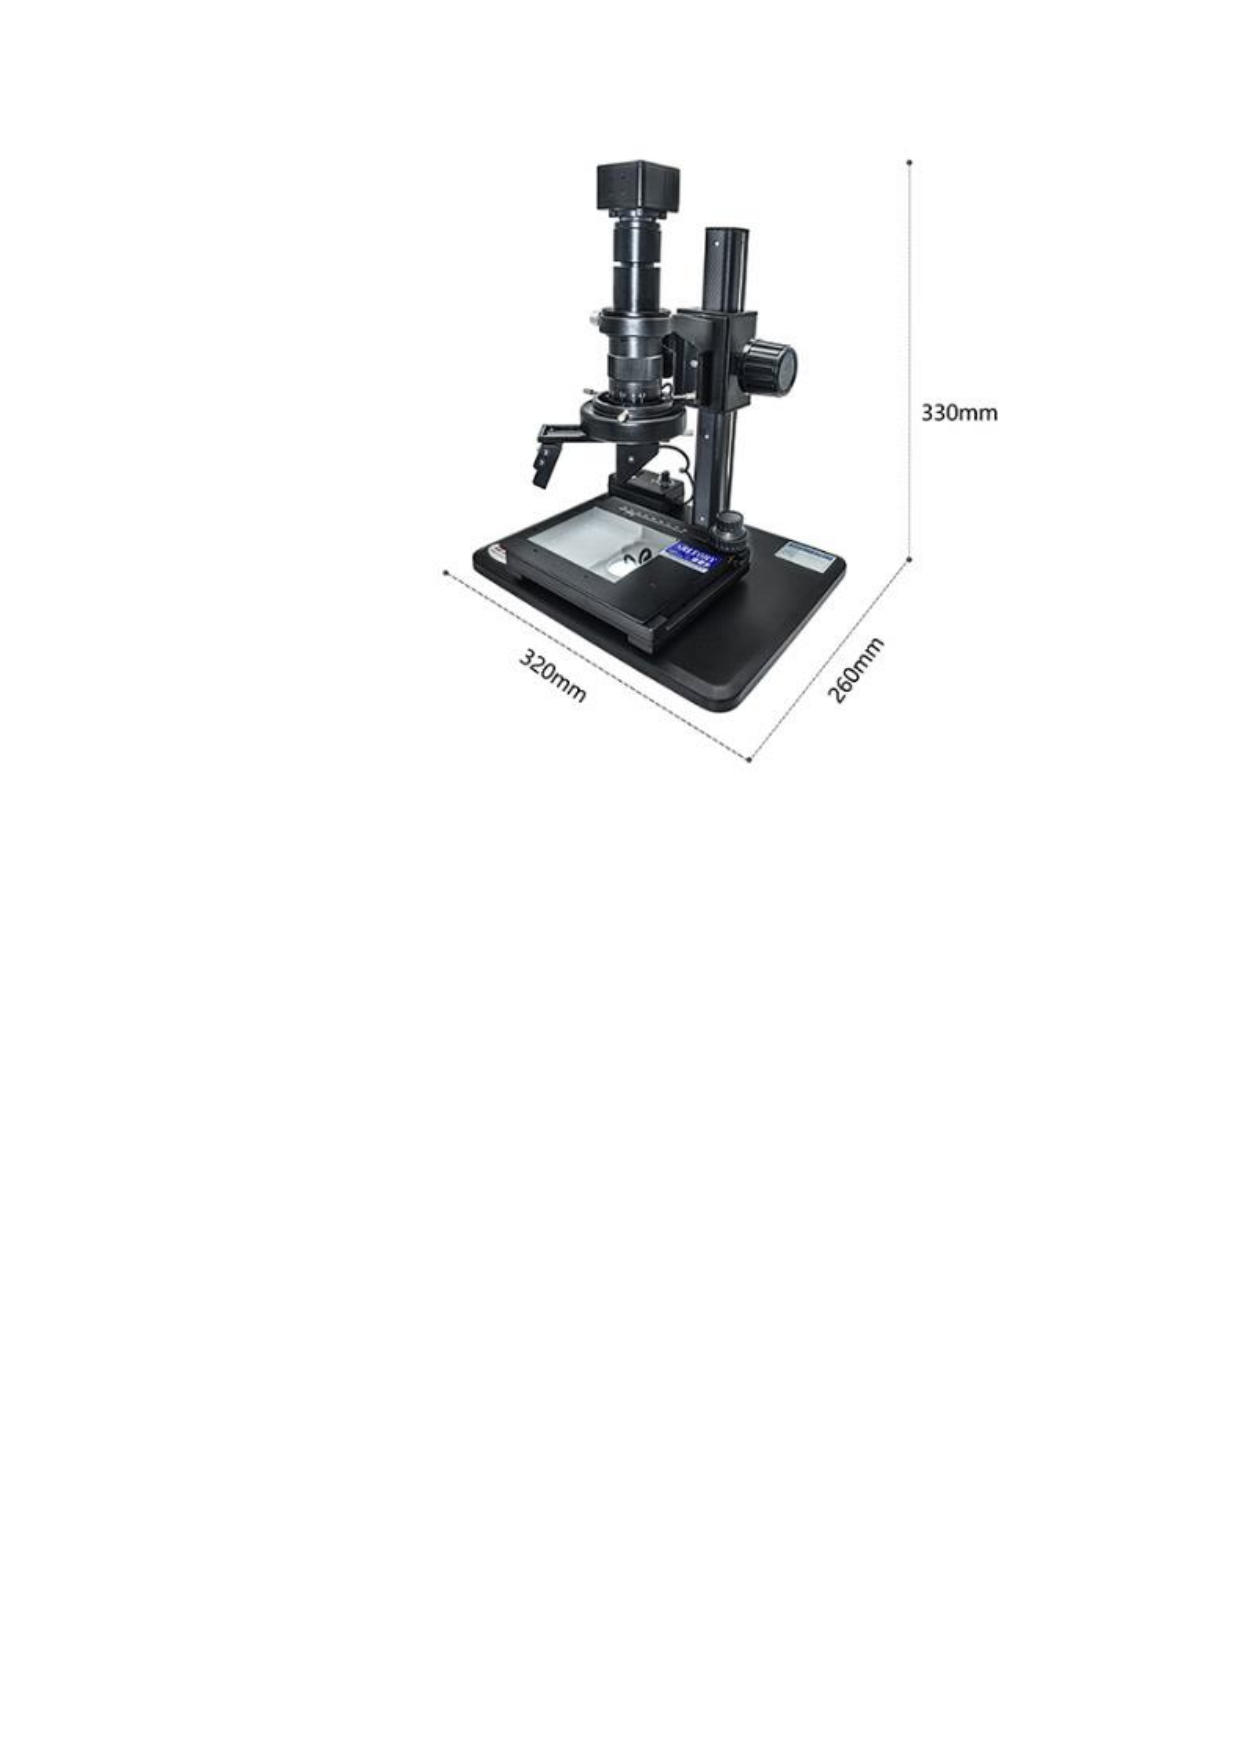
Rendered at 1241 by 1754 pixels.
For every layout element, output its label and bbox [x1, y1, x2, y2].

picture [107, 111, 1124, 778]
